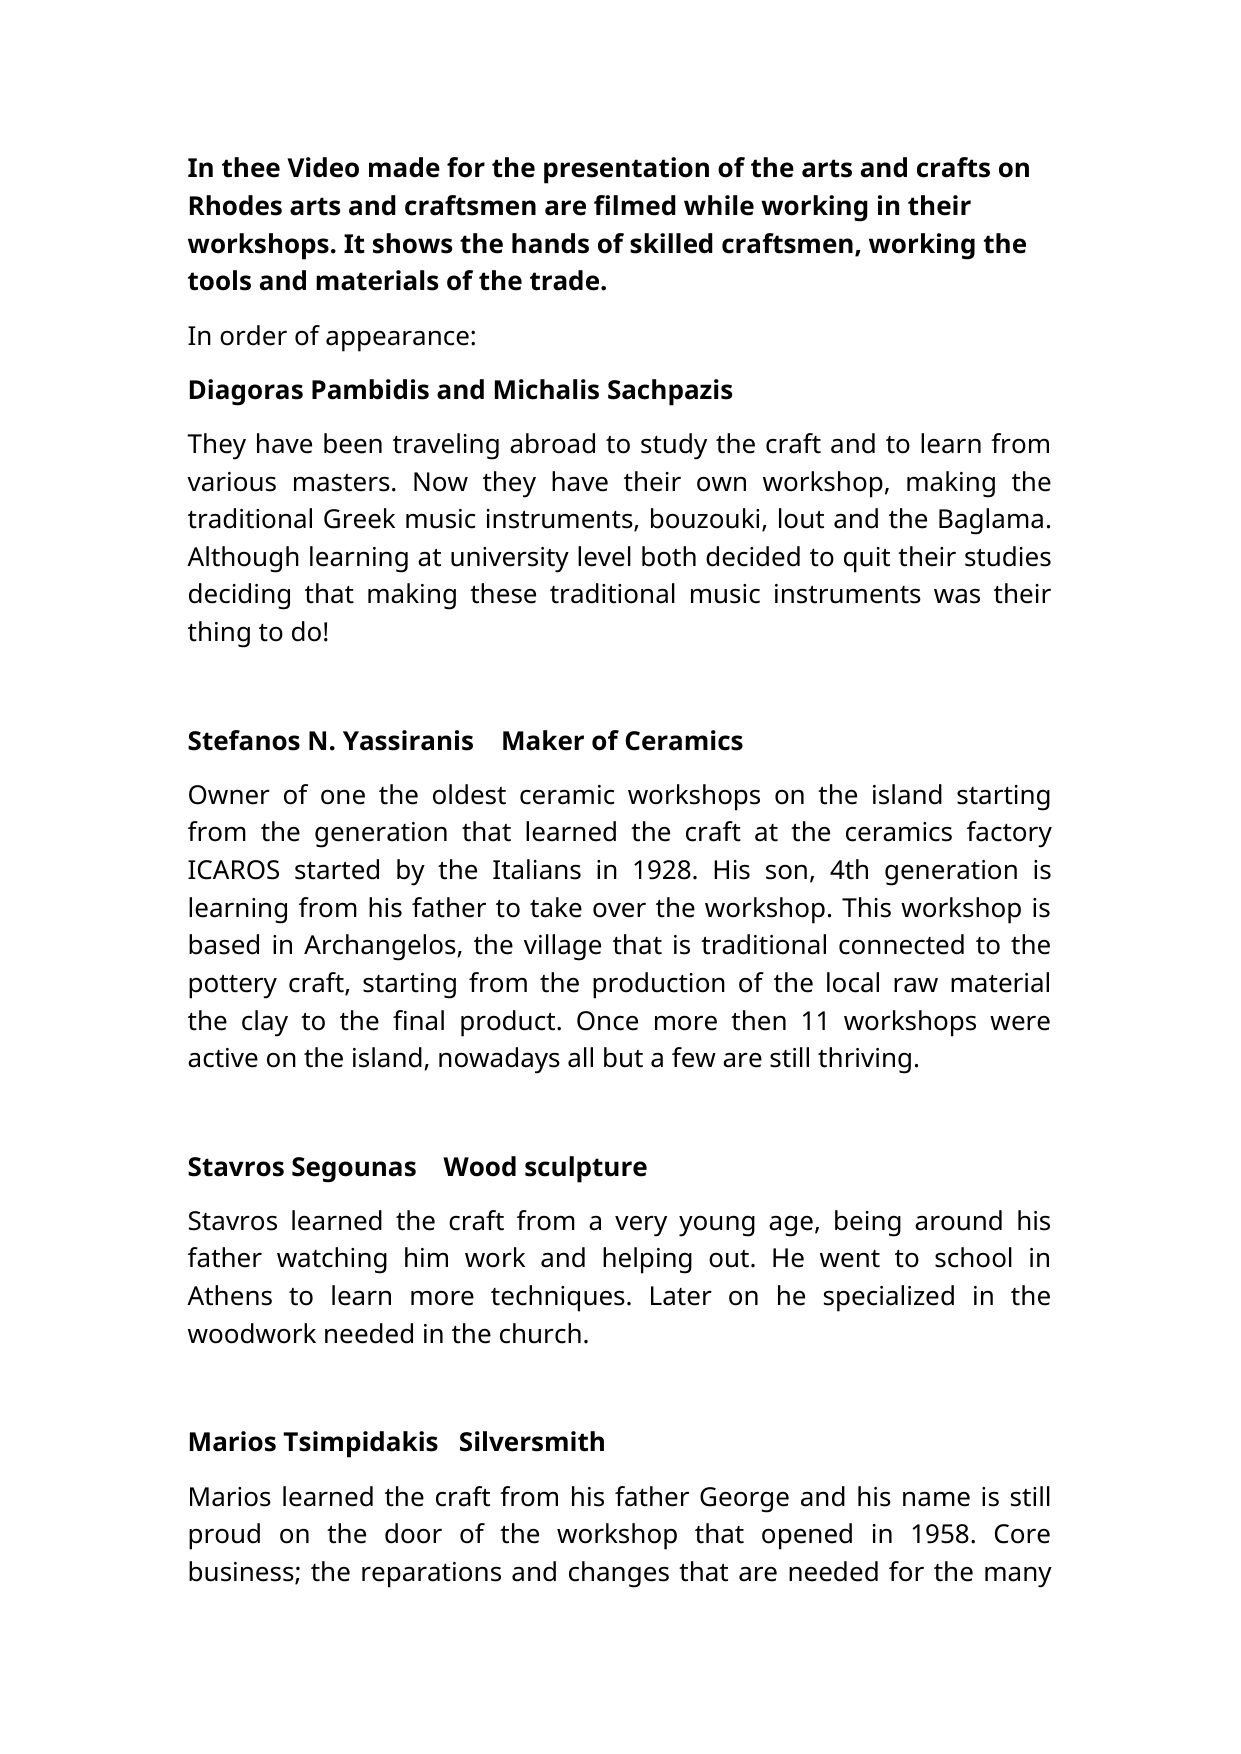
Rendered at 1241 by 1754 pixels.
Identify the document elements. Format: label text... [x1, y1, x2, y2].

text Owner of one the oldest ceramic workshops on the island starting from the generation that learned the craft at the ceramics factory ICAROS started by the Italians in 1928. His son, 4th generation is learning from his father to take over the workshop. This workshop is based in Archangelos, the village that is traditional connected to the pottery craft, starting from the production of the local raw material the clay to the final product. Once more then 11 workshops were active on the island, nowadays all but a few are still thriving. [187, 776, 1053, 1075]
text Stavros Segounas Wood sculpture [187, 1148, 1053, 1184]
text Stavros learned the craft from a very young age, being around his father watching him work and helping out. He went to school in Athens to learn more techniques. Later on he specialized in the woodwork needed in the church. [187, 1202, 1053, 1351]
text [187, 1478, 1053, 1589]
text They have been traveling abroad to study the craft and to learn from various masters. Now they have their own workshop, making the traditional Greek music instruments, bouzouki, lout and the Baglama. Although learning at university level both decided to quit their studies deciding that making these traditional music instruments was their thing to do! [187, 426, 1053, 649]
text In thee Video made for the presentation of the arts and crafts on Rhodes arts and craftsmen are filmed while working in their workshops. It shows the hands of skilled craftsmen, working the tools and materials of the trade. [187, 150, 1053, 298]
text Diagoras Pambidis and Michalis Sachpazis [187, 371, 1053, 407]
text Marios Tsimpidakis Silversmith [187, 1424, 1053, 1459]
text In order of appearance: [187, 317, 1053, 353]
text Stefanos N. Yassiranis Maker of Ceramics [187, 722, 1053, 758]
